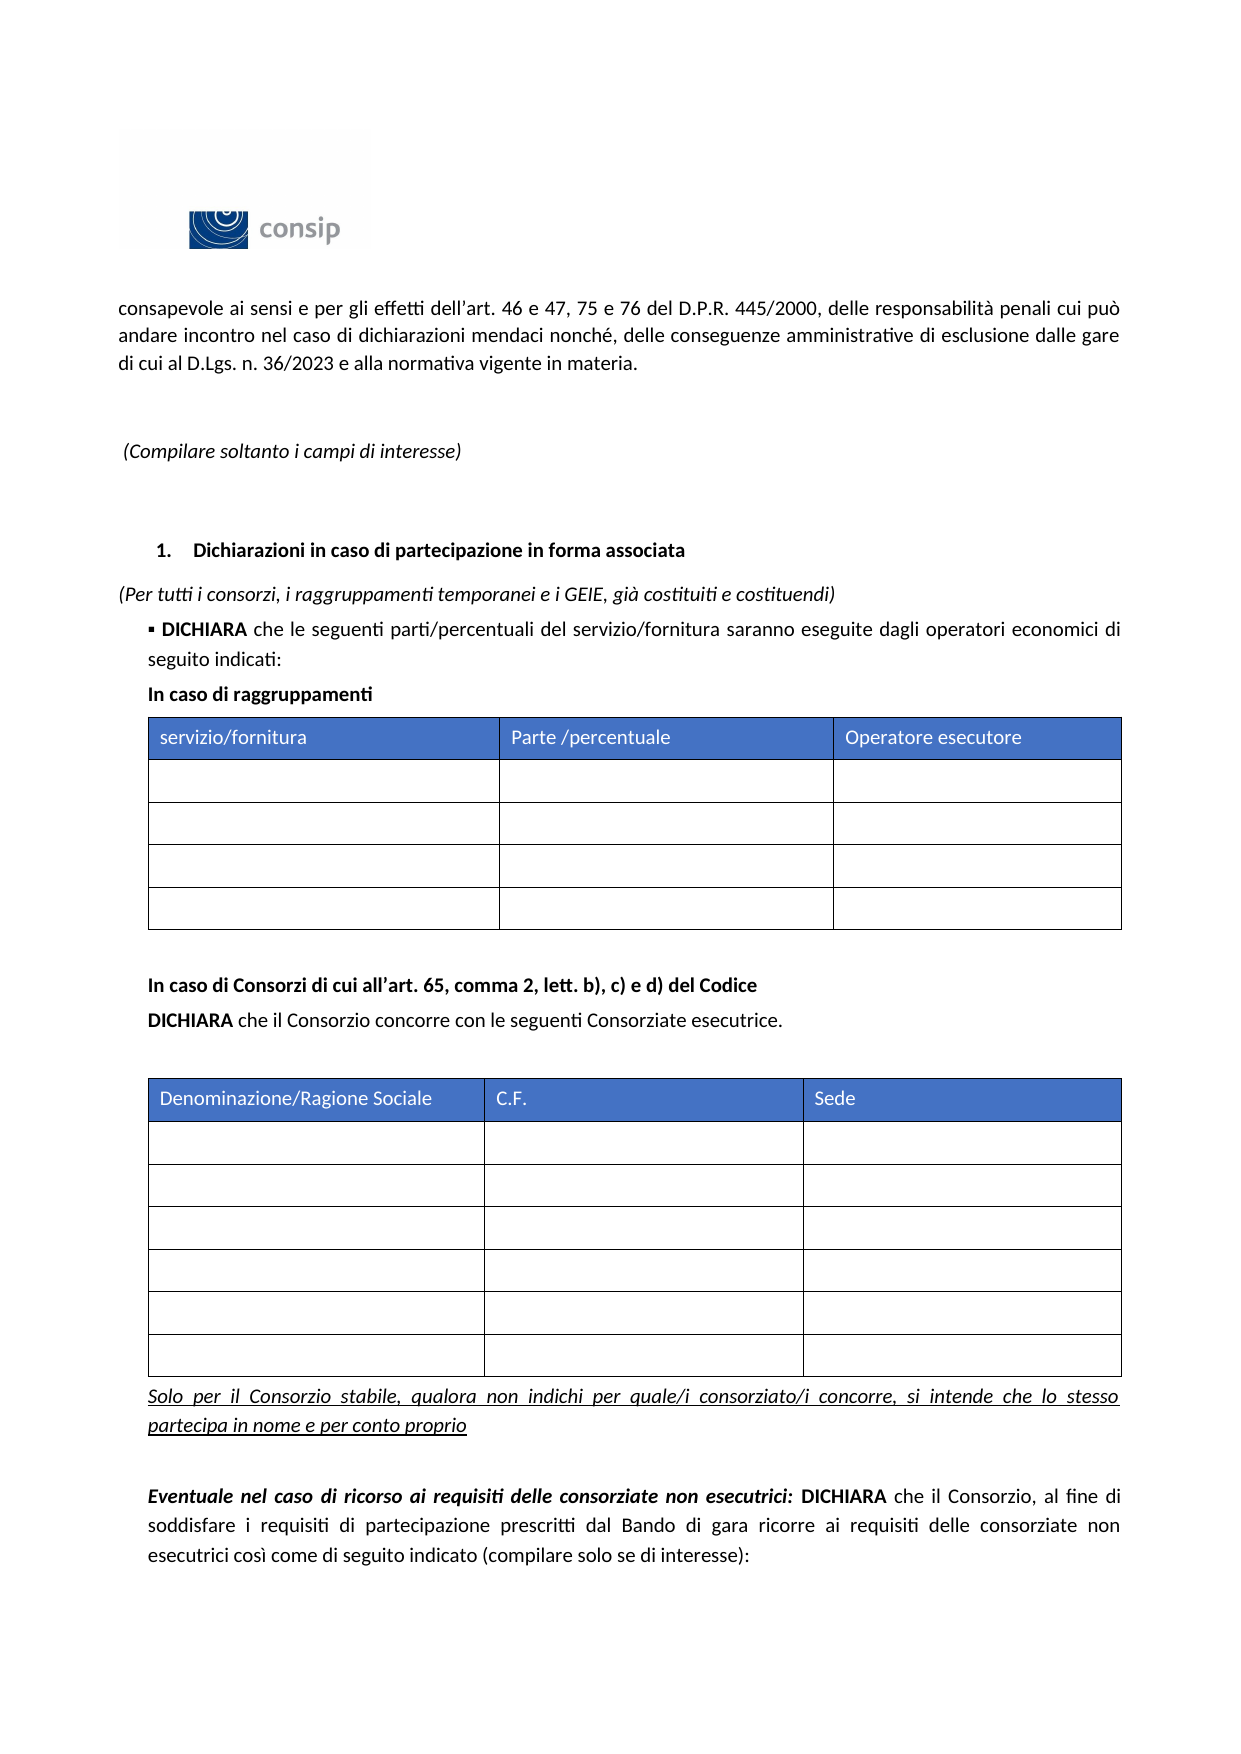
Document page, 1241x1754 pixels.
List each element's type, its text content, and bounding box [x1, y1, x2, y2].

table_cell [804, 1165, 1121, 1206]
text consapevole ai sensi e per gli effetti dell’art. 46 e 47, 75 e 76 del D.P.R. 445/2000, delle responsabilità penali cui può andare incontro nel caso di dichiarazioni mendaci nonché, delle conseguenze amministrative di esclusione dalle gare di cui al D.Lgs. n. 36/2023 e alla normativa vigente in materia. [118, 295, 1122, 376]
table_cell [149, 1122, 484, 1164]
table_cell [485, 1250, 803, 1291]
text Solo per il Consorzio stabile, qualora non indichi per quale/i consorziato/i concorre, si intende che lo stesso partecipa in nome e per conto proprio [148, 1383, 1122, 1438]
text ▪ DICHIARA che le seguenti parti/percentuali del servizio/fornitura saranno eseguite dagli operatori economici di seguito indicati: [148, 617, 1122, 671]
table_header servizio/fornitura [149, 718, 499, 759]
table_cell [485, 1122, 803, 1164]
table_cell [804, 1207, 1121, 1249]
table_cell [500, 888, 833, 929]
table_cell [149, 1292, 484, 1334]
text DICHIARA che il Consorzio concorre con le seguenti Consorziate esecutrice. [148, 1007, 1122, 1033]
table_cell [834, 760, 1121, 802]
table_header Operatore esecutore [834, 718, 1121, 759]
table_cell [485, 1165, 803, 1206]
table_cell [804, 1292, 1121, 1334]
table_cell [485, 1292, 803, 1334]
table_cell [834, 803, 1121, 844]
text (Per tutti i consorzi, i raggruppamenti temporanei e i GEIE, già costituiti e costituendi) [118, 581, 1122, 607]
table_cell [149, 1207, 484, 1249]
table_cell [834, 845, 1121, 887]
table_cell [485, 1207, 803, 1249]
table_cell [500, 803, 833, 844]
picture [118, 129, 372, 248]
table_cell [500, 760, 833, 802]
table_header Denominazione/Ragione Sociale [149, 1079, 484, 1121]
text In caso di raggruppamenti [148, 681, 1122, 707]
text In caso di Consorzi di cui all’art. 65, comma 2, lett. b), c) e d) del Codice [148, 972, 1122, 997]
table_cell [149, 1250, 484, 1291]
table_cell [804, 1122, 1121, 1164]
table_cell [149, 845, 499, 887]
text Eventuale nel caso di ricorso ai requisiti delle consorziate non esecutrici: DICHIARA che il Consorzio, al fine di soddisfare i requisiti di partecipazione prescritti dal Bando di gara ricorre ai requisiti delle consorziate non esecutrici così come di seguito indicato (compilare solo se di interesse): [148, 1483, 1122, 1567]
table_header Sede [804, 1079, 1121, 1121]
table_cell [149, 1165, 484, 1206]
table_cell [500, 845, 833, 887]
table_cell [149, 888, 499, 929]
table_cell [149, 803, 499, 844]
list Dichiarazioni in caso di partecipazione in forma associata [156, 537, 1122, 562]
table_cell [485, 1335, 803, 1376]
table_header C.F. [485, 1079, 803, 1121]
text (Compilare soltanto i campi di interesse) [118, 438, 1122, 464]
table_cell [149, 760, 499, 802]
table_header Parte /percentuale [500, 718, 833, 759]
table_cell [804, 1250, 1121, 1291]
table_cell [834, 888, 1121, 929]
table_cell [804, 1335, 1121, 1376]
table_cell [149, 1335, 484, 1376]
